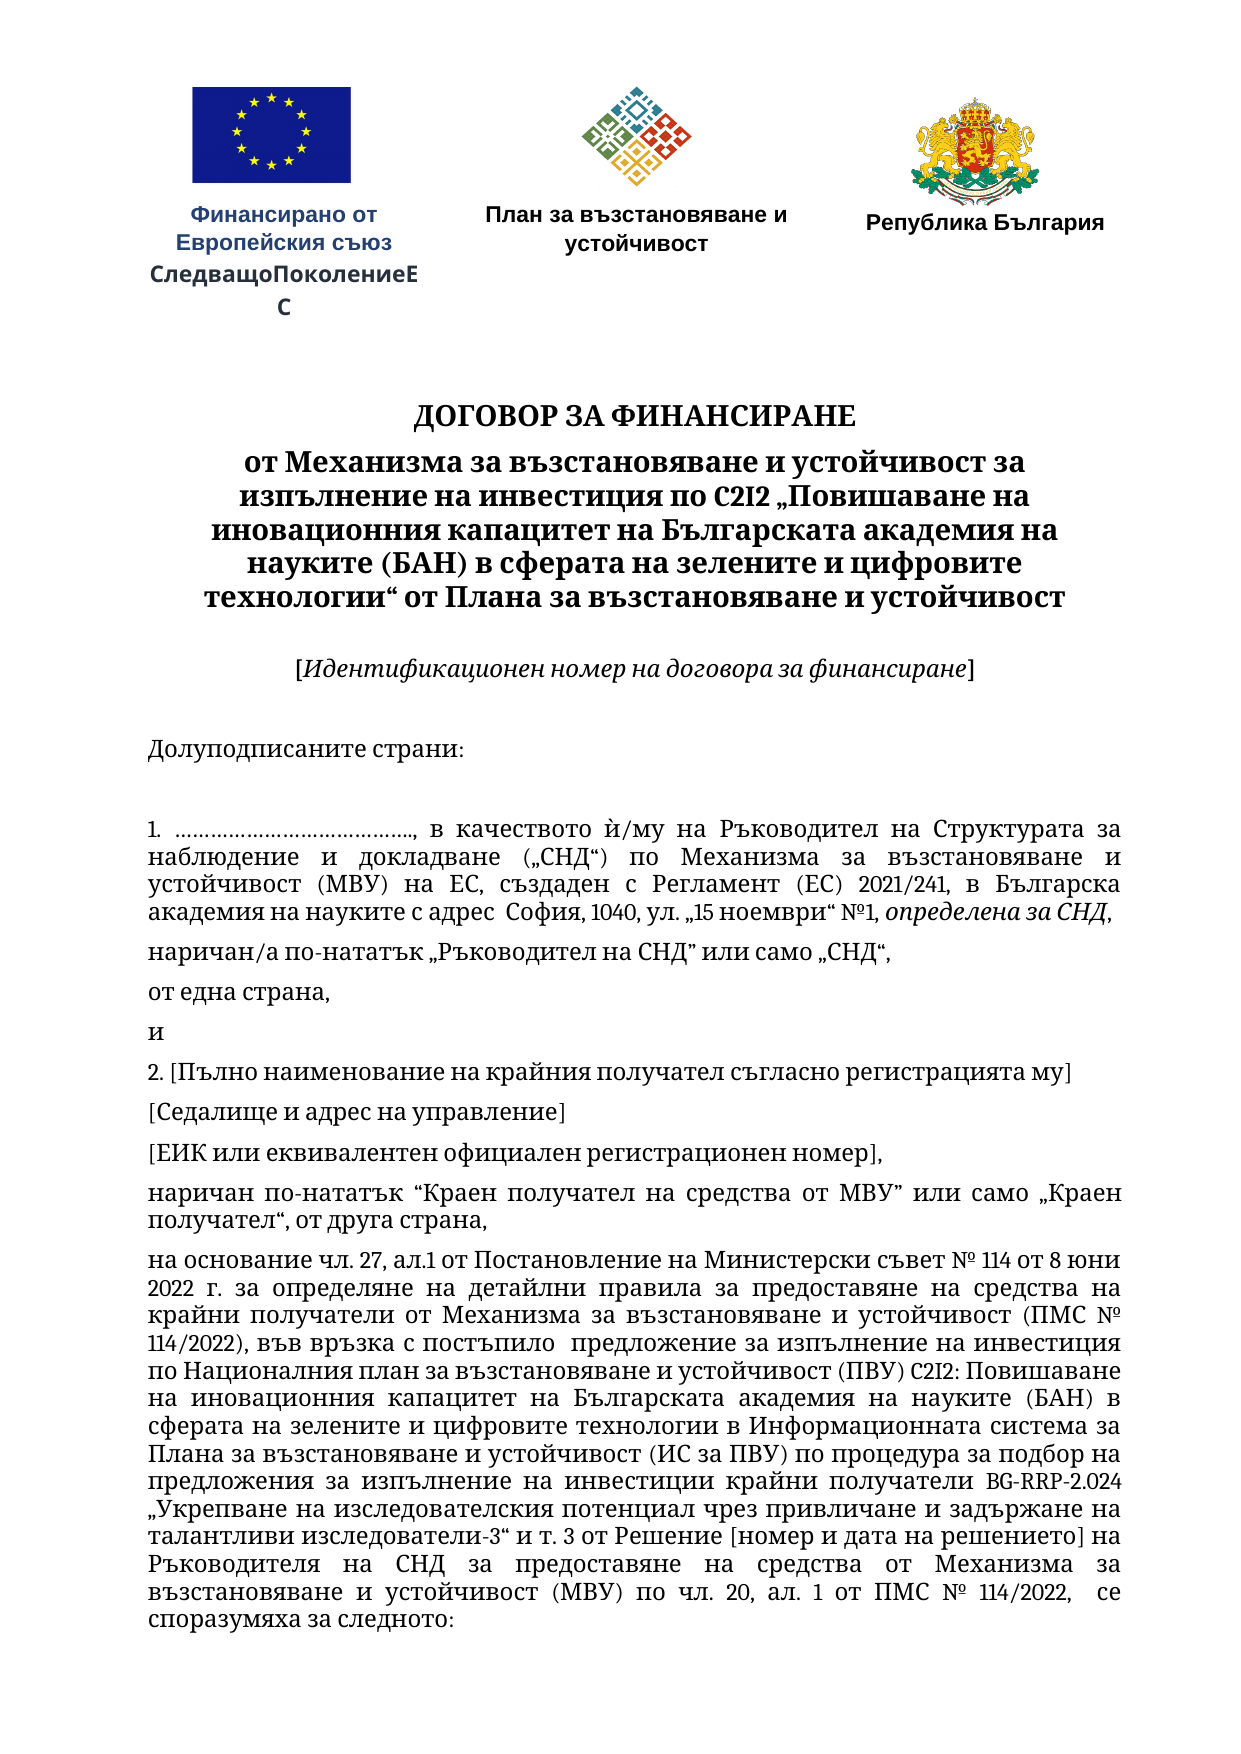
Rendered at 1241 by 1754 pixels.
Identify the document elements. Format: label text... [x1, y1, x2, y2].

text наричан/а по-нататък „Ръководител на СНД” или само „СНД“, [148, 939, 1122, 966]
text 1. …………………………………., в качеството ѝ/му на Ръководител на Структурата за наблюдение и докладване („СНД“) по Механизма за възстановяване и устойчивост (МВУ) на ЕС, създаден с Регламент (ЕС) 2021/241, в Българска академия на науките с адрес София, 1040, ул. „15 ноември“ №1, определена за СНД, [148, 816, 1122, 926]
text и [148, 1019, 1122, 1047]
picture [189, 87, 354, 186]
picture [580, 86, 693, 187]
text Долуподписаните страни: [148, 736, 1122, 763]
text [Седалище и адрес на управление] [148, 1099, 1122, 1127]
text наричан по-нататък “Краен получател на средства от МВУ” или само „Краен получател“, от друга страна, [148, 1179, 1122, 1235]
text ДОГОВОР за финансиране [148, 401, 1122, 434]
text 2. [Пълно наименование на крайния получател съгласно регистрацията му] [148, 1059, 1122, 1087]
picture [910, 96, 1040, 206]
text [Идентификационен номер на договора за финансиране] [148, 656, 1122, 683]
text от една страна, [148, 979, 1122, 1007]
text [ЕИК или еквивалентен официален регистрационен номер], [148, 1139, 1122, 1167]
text от Механизма за възстановяване и устойчивост за изпълнение на инвестиция по C2I2 „Повишаване на иновационния капацитет на Българската академия на науките (БАН) в сферата на зелените и цифровите технологии“ от Плана за възстановяване и устойчивост [148, 447, 1122, 614]
text на основание чл. 27, ал.1 от Постановление на Министерски съвет № 114 от 8 юни 2022 г. за определяне на детайлни правила за предоставяне на средства на крайни получатели от Механизма за възстановяване и устойчивост (ПМС № 114/2022), във връзка с постъпило предложение за изпълнение на инвестиция по Националния план за възстановяване и устойчивост (ПВУ) C2I2: Повишаване на иновационния капацитет на Българската академия на науките (БАН) в сферата на зелените и цифровите технологии в Информационната система за Плана за възстановяване и устойчивост (ИС за ПВУ) по процедура за подбор на предложения за изпълнение на инвестиции крайни получатели BG-RRP-2.024 „Укрепване на изследователския потенциал чрез привличане и задържане на талантливи изследователи-3“ и т. 3 от Решение [номер и дата на решението] на Ръководителя на СНД за предоставяне на средства от Механизма за възстановяване и устойчивост (МВУ) по чл. 20, ал. 1 от ПМС № 114/2022, се споразумяха за следното: [148, 1247, 1122, 1634]
